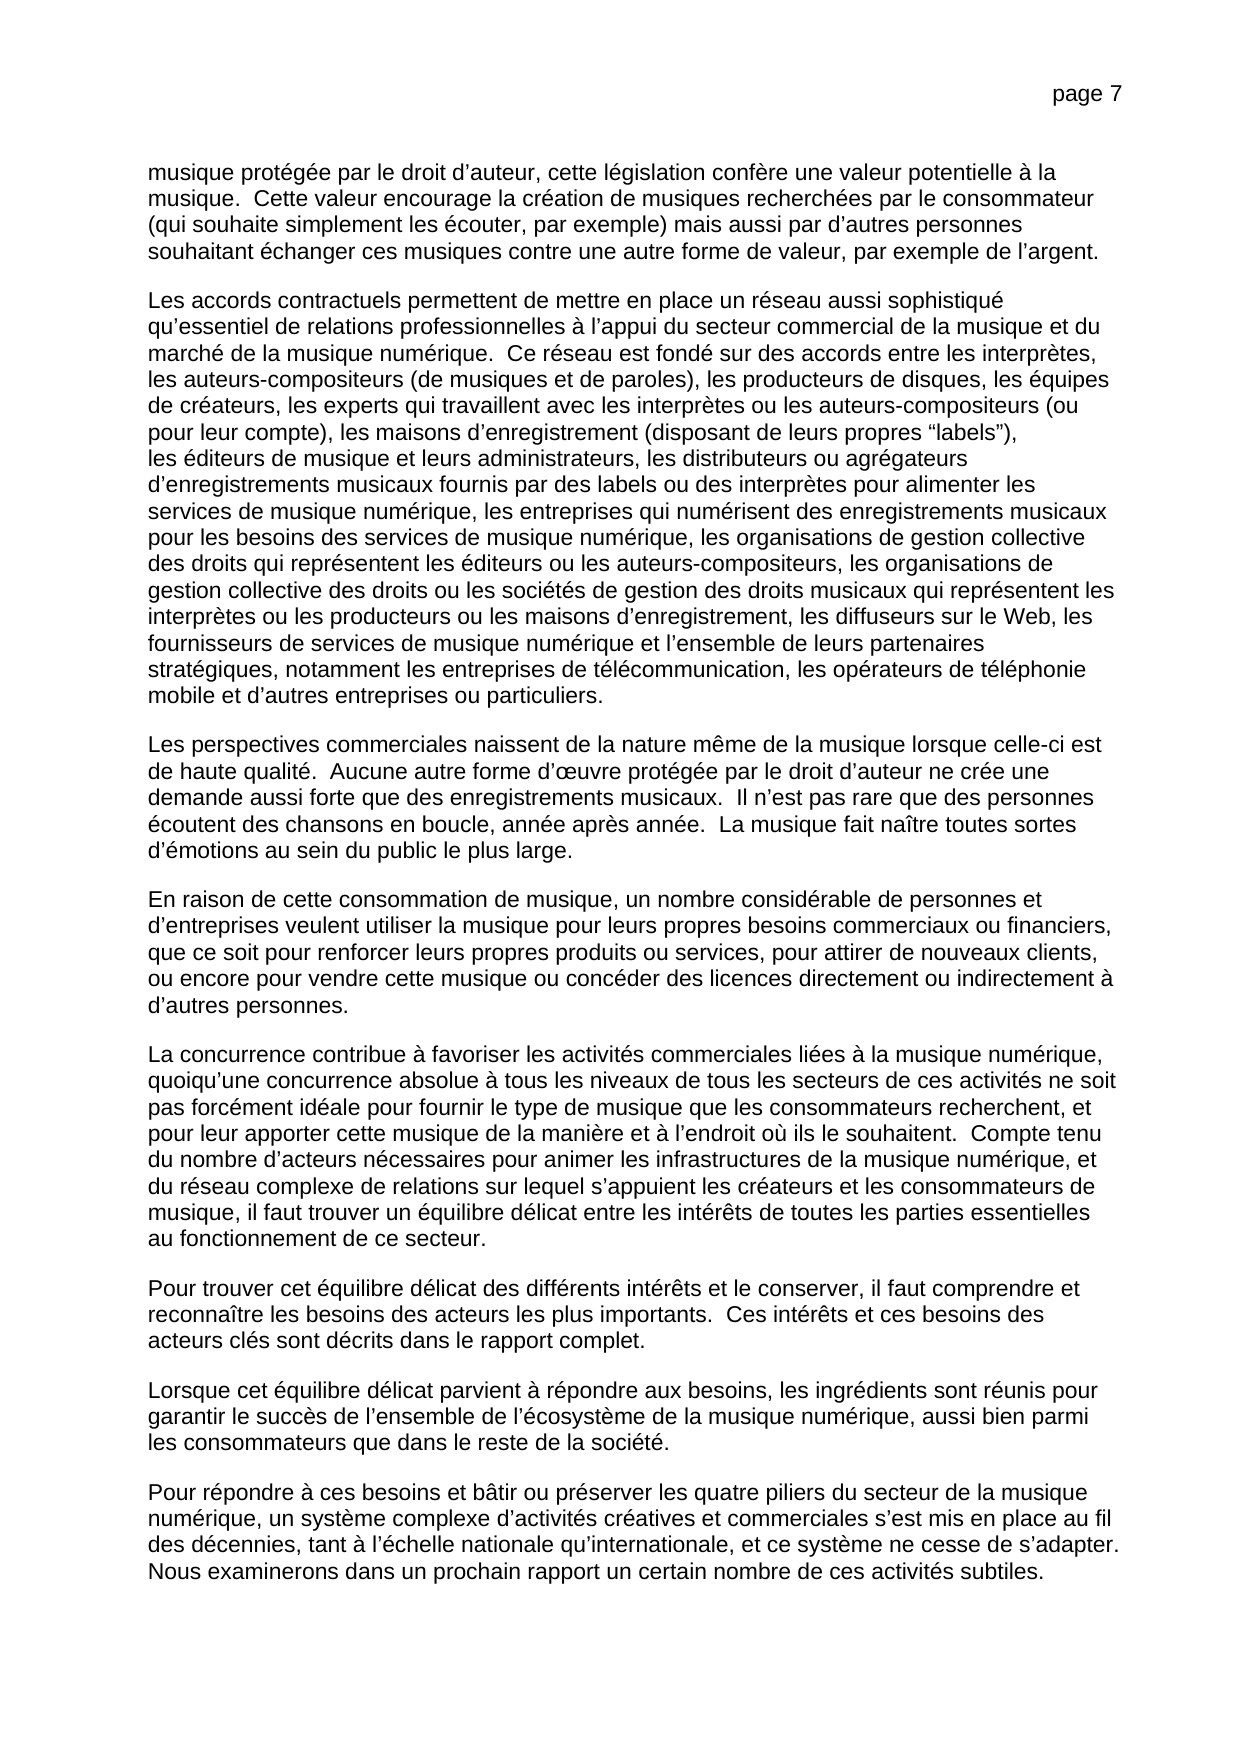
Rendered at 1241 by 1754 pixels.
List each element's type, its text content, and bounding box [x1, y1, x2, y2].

list Pour trouver cet équilibre délicat des différents intérêts et le conserver, il faut comprendre et reconnaître les besoins des acteurs les plus importants. Ces intérêts et ces besoins des acteurs clés sont décrits dans le rapport complet. [148, 1274, 1122, 1354]
list Pour répondre à ces besoins et bâtir ou préserver les quatre piliers du secteur de la musique numérique, un système complexe d’activités créatives et commerciales s’est mis en place au fil des décennies, tant à l’échelle nationale qu’internationale, et ce système ne cesse de s’adapter. Nous examinerons dans un prochain rapport un certain nombre de ces activités subtiles. [148, 1478, 1122, 1584]
list La concurrence contribue à favoriser les activités commerciales liées à la musique numérique, quoiqu’une concurrence absolue à tous les niveaux de tous les secteurs de ces activités ne soit pas forcément idéale pour fournir le type de musique que les consommateurs recherchent, et pour leur apporter cette musique de la manière et à l’endroit où ils le souhaitent. Compte tenu du nombre d’acteurs nécessaires pour animer les infrastructures de la musique numérique, et du réseau complexe de relations sur lequel s’appuient les créateurs et les consommateurs de musique, il faut trouver un équilibre délicat entre les intérêts de toutes les parties essentielles au fonctionnement de ce secteur. [148, 1041, 1122, 1252]
list En raison de cette consommation de musique, un nombre considérable de personnes et d’entreprises veulent utiliser la musique pour leurs propres besoins commerciaux ou financiers, que ce soit pour renforcer leurs propres produits ou services, pour attirer de nouveaux clients, ou encore pour vendre cette musique ou concéder des licences directement ou indirectement à d’autres personnes. [148, 886, 1122, 1018]
list Les perspectives commerciales naissent de la nature même de la musique lorsque celle-ci est de haute qualité. Aucune autre forme d’œuvre protégée par le droit d’auteur ne crée une demande aussi forte que des enregistrements musicaux. Il n’est pas rare que des personnes écoutent des chansons en boucle, année après année. La musique fait naître toutes sortes d’émotions au sein du public le plus large. [148, 731, 1122, 863]
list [148, 158, 1122, 264]
list Les accords contractuels permettent de mettre en place un réseau aussi sophistiqué qu’essentiel de relations professionnelles à l’appui du secteur commercial de la musique et du marché de la musique numérique. Ce réseau est fondé sur des accords entre les interprètes, les auteurs-compositeurs (de musiques et de paroles), les producteurs de disques, les équipes de créateurs, les experts qui travaillent avec les interprètes ou les auteurs-compositeurs (ou pour leur compte), les maisons d’enregistrement (disposant de leurs propres “labels”), les éditeurs de musique et leurs administrateurs, les distributeurs ou agrégateurs d’enregistrements musicaux fournis par des labels ou des interprètes pour alimenter les services de musique numérique, les entreprises qui numérisent des enregistrements musicaux pour les besoins des services de musique numérique, les organisations de gestion collective des droits qui représentent les éditeurs ou les auteurs-compositeurs, les organisations de gestion collective des droits ou les sociétés de gestion des droits musicaux qui représentent les interprètes ou les producteurs ou les maisons d’enregistrement, les diffuseurs sur le Web, les fournisseurs de services de musique numérique et l’ensemble de leurs partenaires stratégiques, notamment les entreprises de télécommunication, les opérateurs de téléphonie mobile et d’autres entreprises ou particuliers. [148, 287, 1122, 708]
list Lorsque cet équilibre délicat parvient à répondre aux besoins, les ingrédients sont réunis pour garantir le succès de l’ensemble de l’écosystème de la musique numérique, aussi bien parmi les consommateurs que dans le reste de la société. [148, 1377, 1122, 1456]
